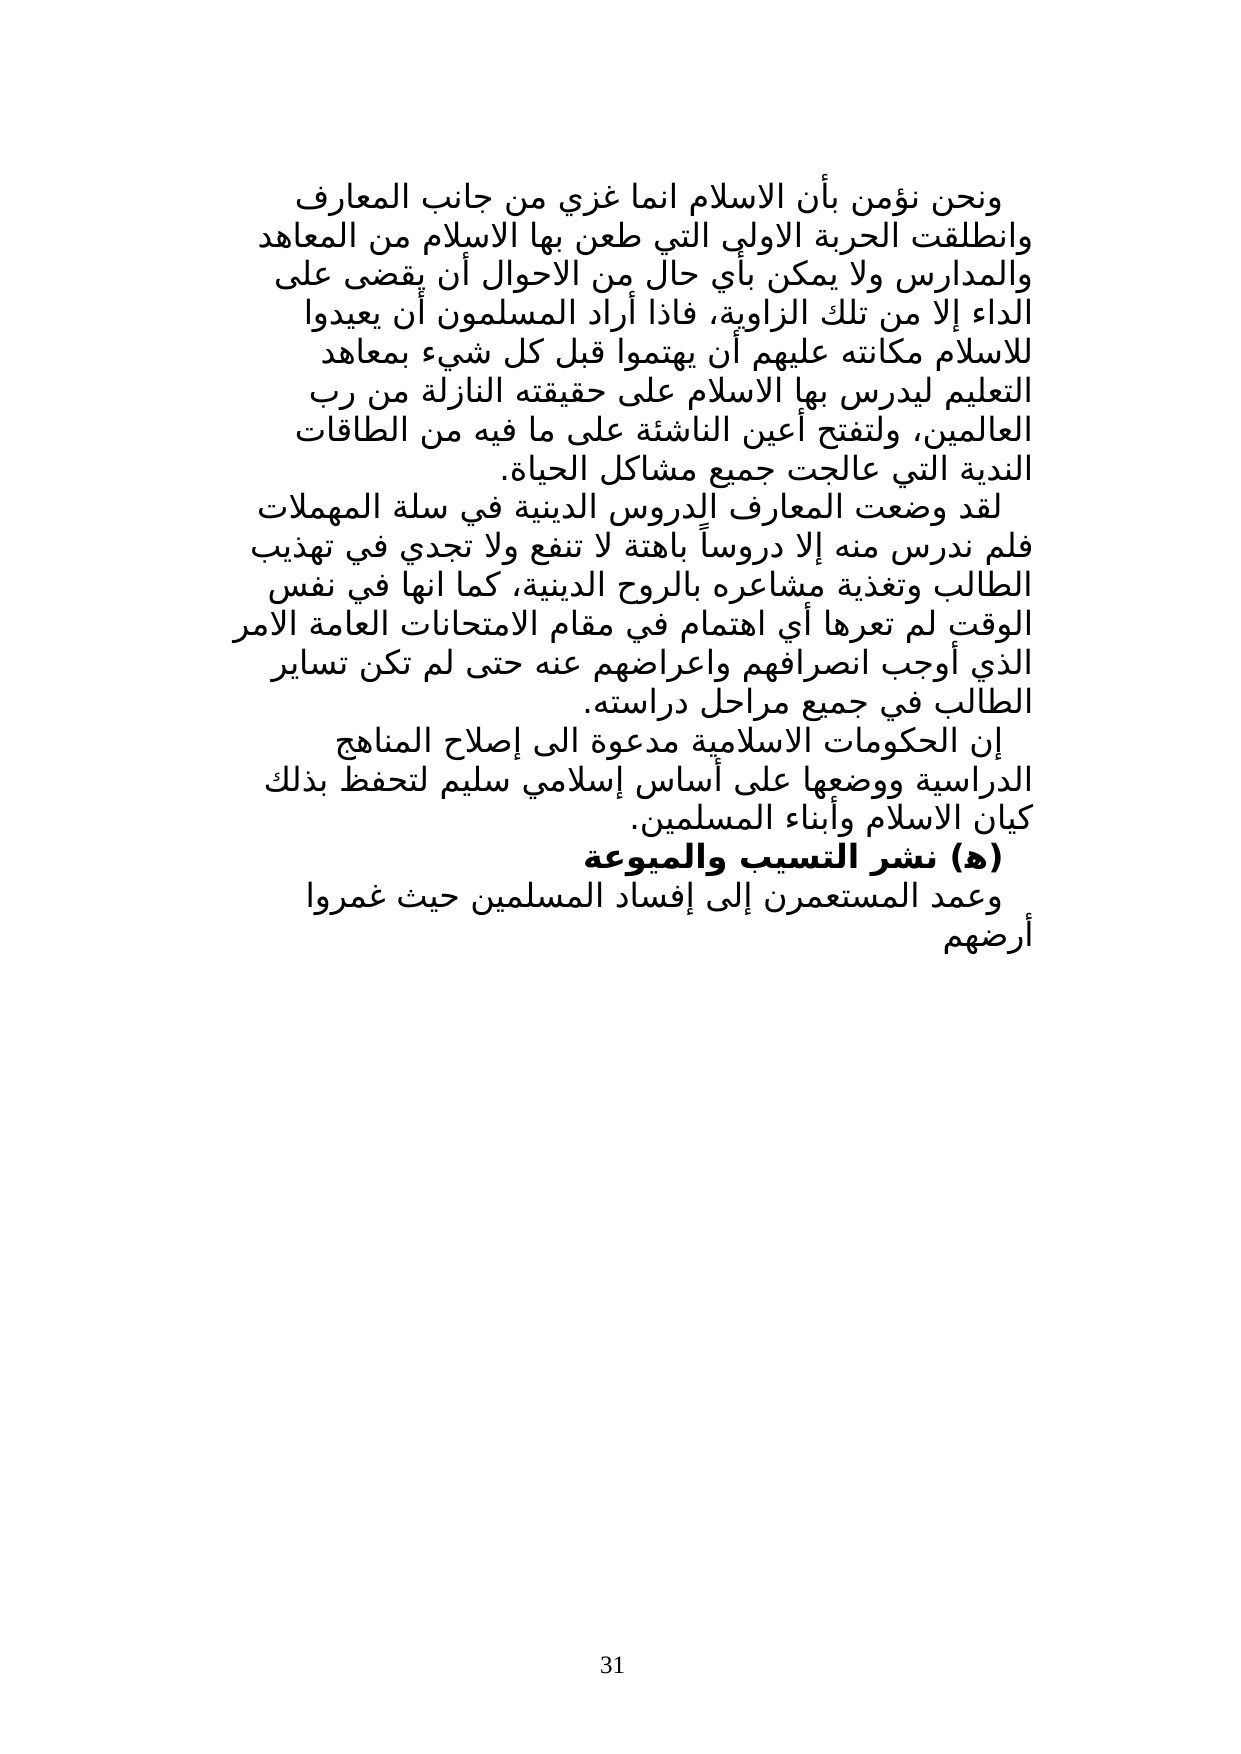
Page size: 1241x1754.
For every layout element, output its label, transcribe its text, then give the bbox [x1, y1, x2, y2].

text لقد وضعت المعارف الدروس الدينية في سلة المهملات فلم ندرس منه إلا دروساً باهتة لا تنفع ولا تجدي في تهذيب الطالب وتغذية مشاعره بالروح الدينية، كما انها في نفس الوقت لم تعرها أي اهتمام في مقام الامتحانات العامة الامر الذي أوجب انصرافهم واعراضهم عنه حتى لم تكن تساير الطالب في جميع مراحل دراسته. [222, 488, 1033, 721]
text (ه‍) نشر التسيب والميوعة [222, 838, 1033, 877]
text إن الحكومات الاسلامية مدعوة الى إصلاح المناهج الدراسية ووضعها على أساس إسلامي سليم لتحفظ بذلك كيان الاسلام وأبناء المسلمين. [222, 721, 1033, 838]
text وعمد المستعمرن إلى إفساد المسلمين حيث غمروا أرضهم [222, 877, 1033, 954]
text ونحن نؤمن بأن الاسلام انما غزي من جانب المعارف وانطلقت الحربة الاولى التي طعن بها الاسلام من المعاهد والمدارس ولا يمكن بأي حال من الاحوال أن يقضى على الداء إلا من تلك الزاوية، فاذا أراد المسلمون أن يعيدوا للاسلام مكانته عليهم أن يهتموا قبل كل شيء بمعاهد التعليم ليدرس بها الاسلام على حقيقته النازلة من رب العالمين، ولتفتح أعين الناشئة على ما فيه من الطاقات الندية التي عالجت جميع مشاكل الحياة. [222, 177, 1033, 488]
